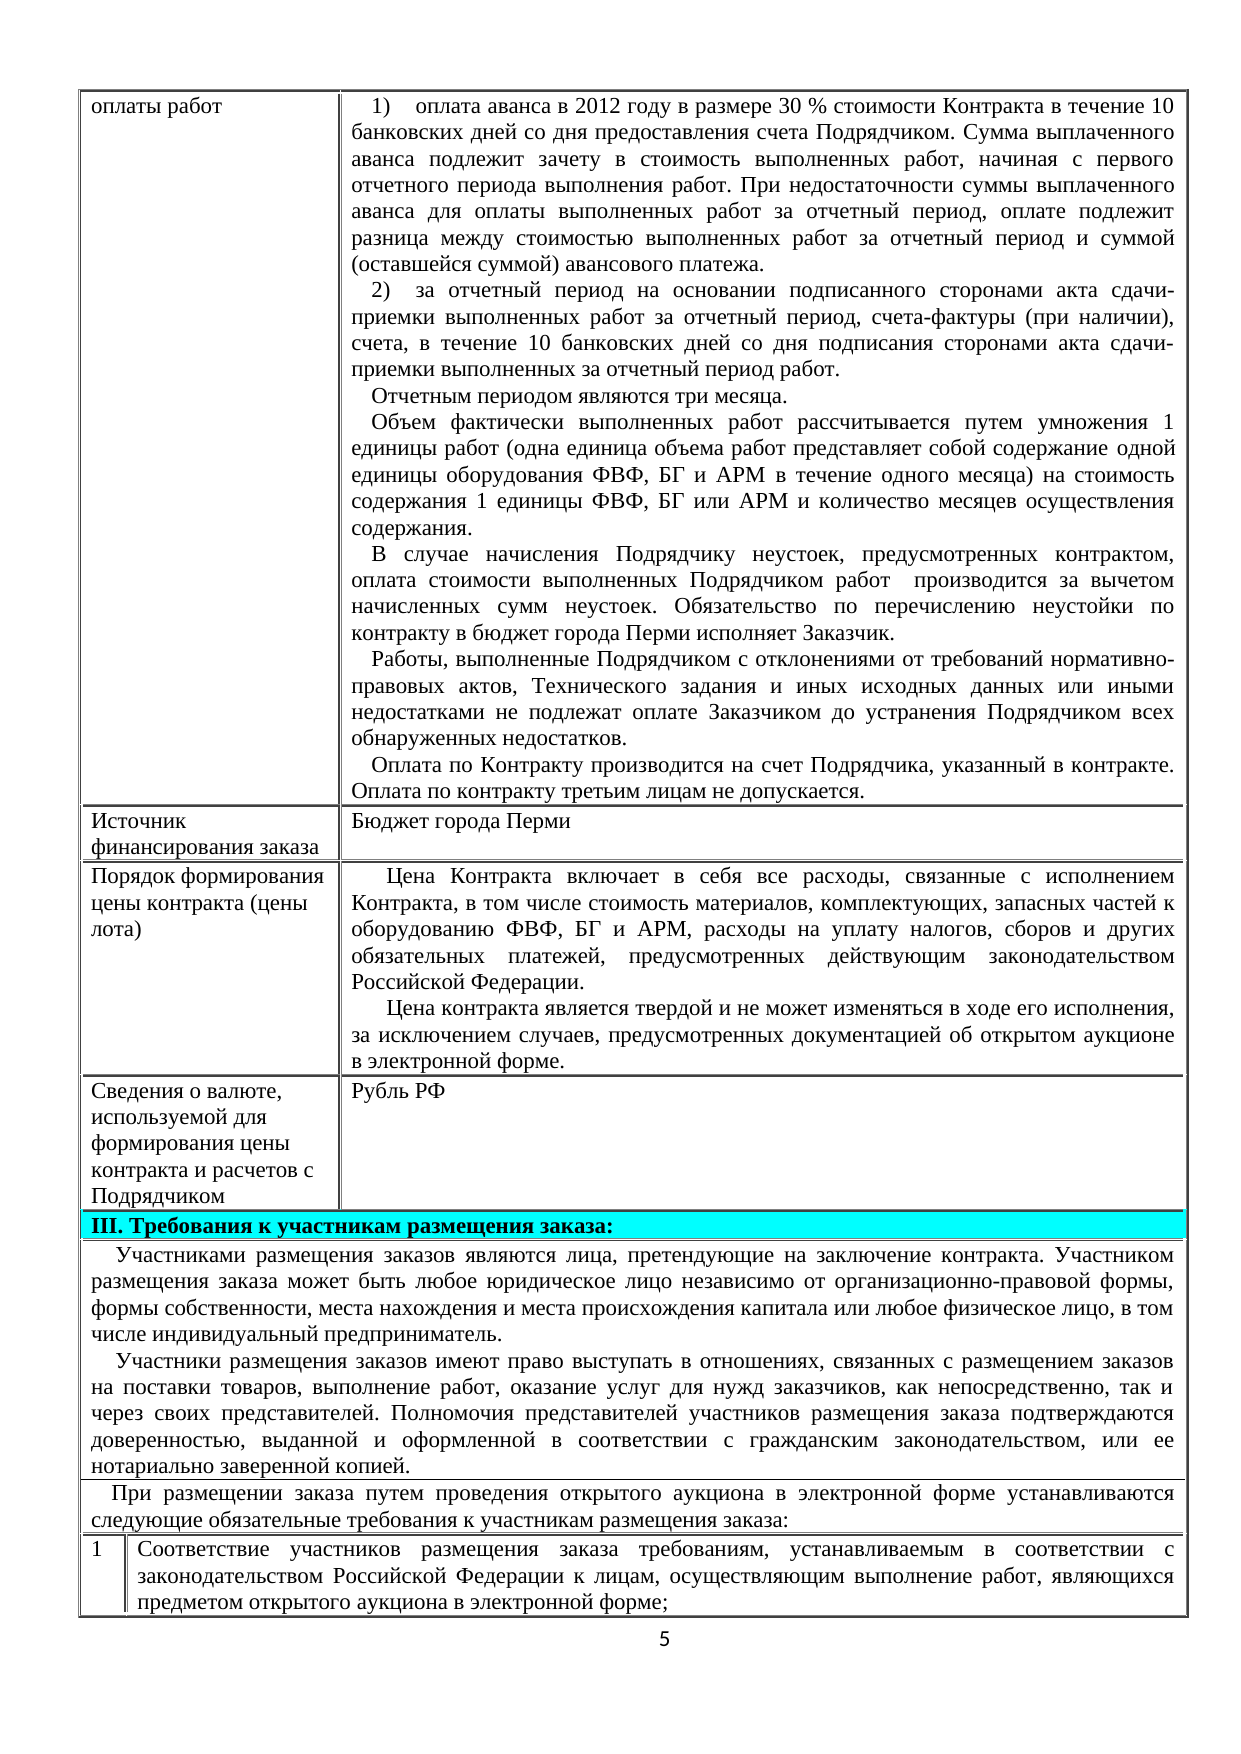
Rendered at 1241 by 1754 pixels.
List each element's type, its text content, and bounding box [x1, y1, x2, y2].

table_cell Соответствие участников размещения заказа требованиям, устанавливаемым в соответствии с законодательством Российской Федерации к лицам, осуществляющим выполнение работ, являющихся предметом открытого аукциона в электронной форме; [126, 1532, 1186, 1614]
table_cell Сведения о валюте, используемой для формирования цены контракта и расчетов с Подрядчиком [80, 1074, 338, 1208]
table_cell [81, 92, 340, 803]
table_cell Цена Контракта включает в себя все расходы, связанные с исполнением Контракта, в том числе стоимость материалов, комплектующих, запасных частей к оборудованию ФВФ, БГ и АРМ, расходы на уплату налогов, сборов и других обязательных платежей, предусмотренных действующим законодательством Российской Федерации. Цена контракта является твердой и не может изменяться в ходе его исполнения, за исключением случаев, предусмотренных документацией об открытом аукционе в электронной форме. [340, 859, 1187, 1073]
table_cell Источник финансирования заказа [80, 804, 338, 859]
table_cell III. Требования к участникам размещения заказа: [80, 1209, 1187, 1238]
table_cell Бюджет города Перми [342, 804, 1187, 859]
table_cell 1 [81, 1532, 126, 1614]
table_cell При размещении заказа путем проведения открытого аукциона в электронной форме устанавливаются следующие обязательные требования к участникам размещения заказа: [81, 1479, 1186, 1532]
table_cell Рубль РФ [342, 1074, 1187, 1208]
table_cell Порядок формирования цены контракта (цены лота) [80, 859, 340, 1073]
table_cell Участниками размещения заказов являются лица, претендующие на заключение контракта. Участником размещения заказа может быть любое юридическое лицо независимо от организационно-правовой формы, формы собственности, места нахождения и места происхождения капитала или любое физическое лицо, в том числе индивидуальный предприниматель. Участники размещения заказов имеют право выступать в отношениях, связанных с размещением заказов на поставки товаров, выполнение работ, оказание услуг для нужд заказчиков, как непосредственно, так и через своих представителей. Полномочия представителей участников размещения заказа подтверждаются доверенностью, выданной и оформленной в соответствии с гражданским законодательством, или ее нотариально заверенной копией. [81, 1238, 1186, 1478]
